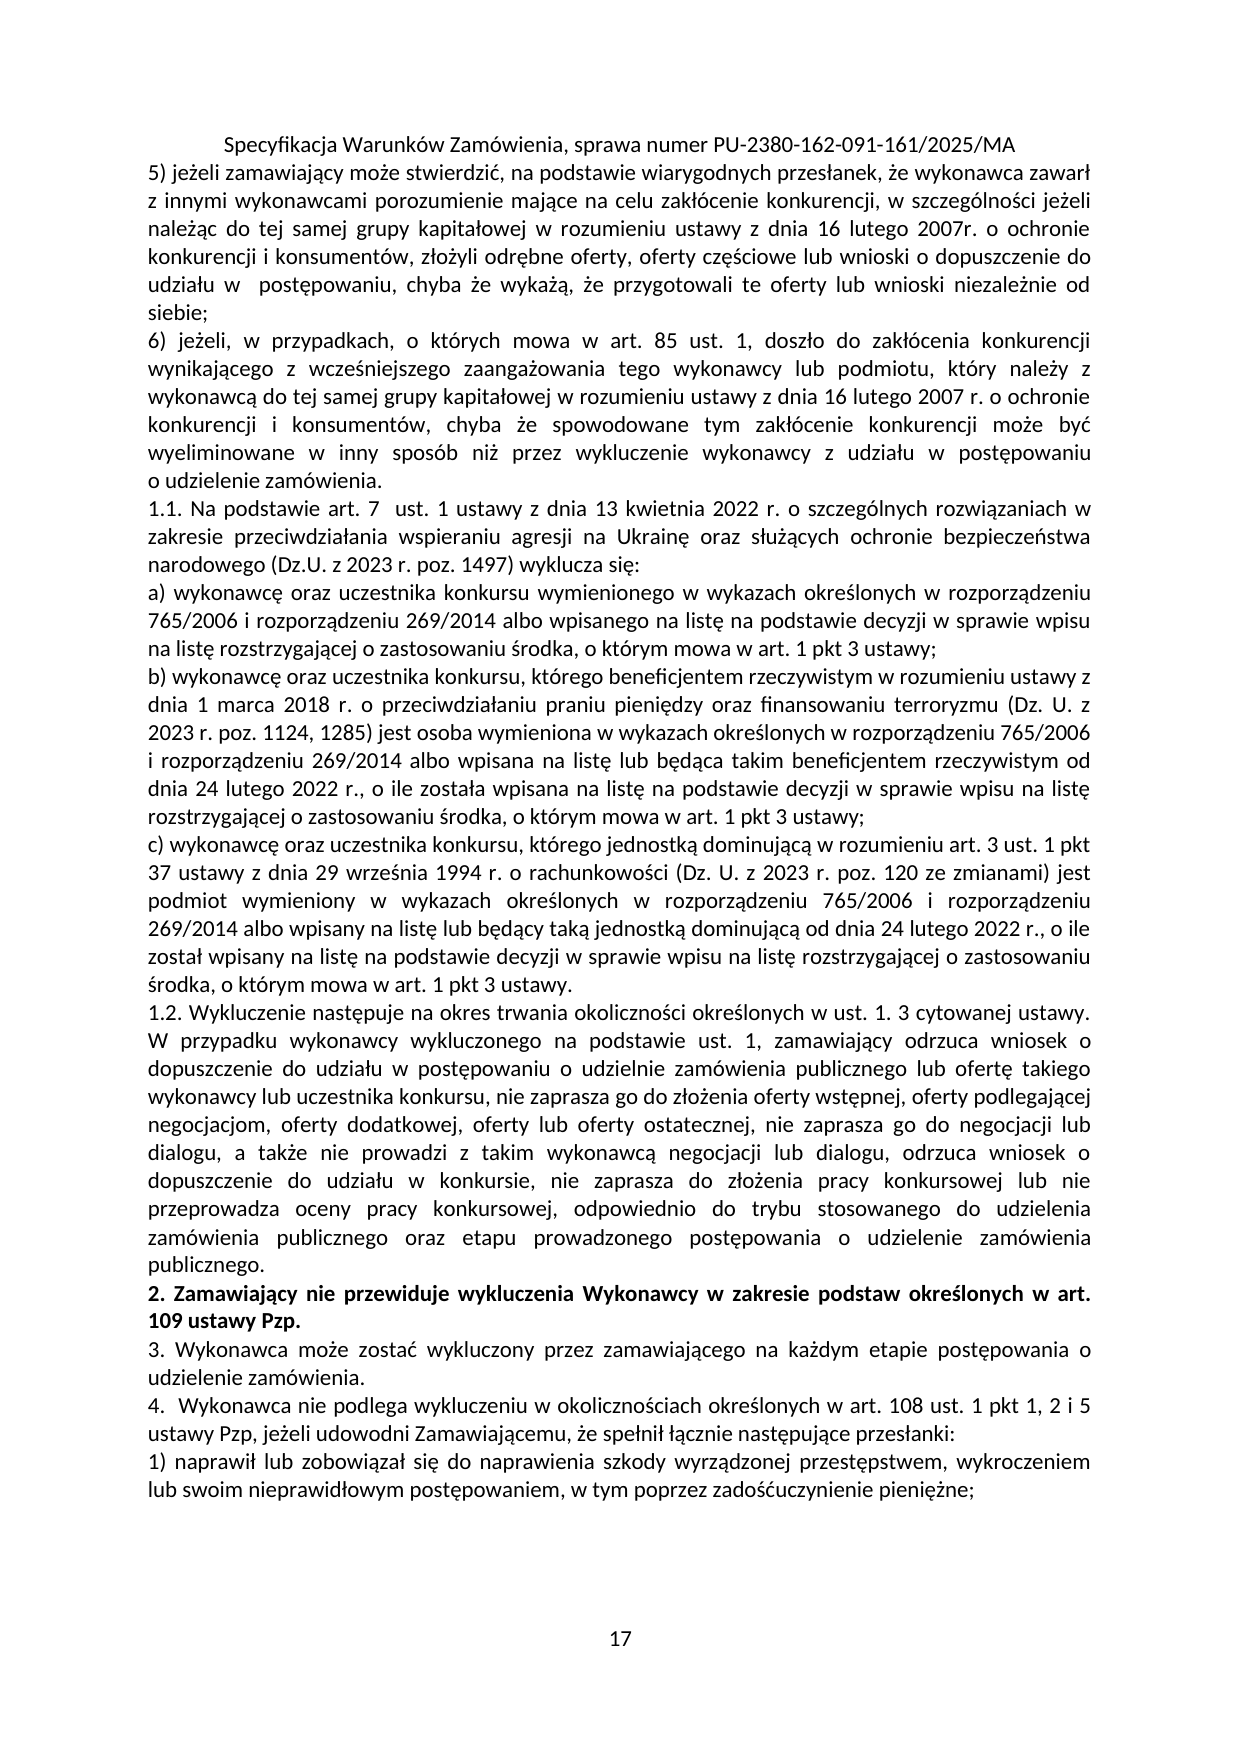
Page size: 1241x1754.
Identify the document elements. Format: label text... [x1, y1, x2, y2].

text 6) jeżeli, w przypadkach, o których mowa w art. 85 ust. 1, doszło do zakłócenia konkurencji wynikającego z wcześniejszego zaangażowania tego wykonawcy lub podmiotu, który należy z wykonawcą do tej samej grupy kapitałowej w rozumieniu ustawy z dnia 16 lutego 2007 r. o ochronie konkurencji i konsumentów, chyba że spowodowane tym zakłócenie konkurencji może być wyeliminowane w inny sposób niż przez wykluczenie wykonawcy z udziału w postępowaniu o udzielenie zamówienia. [148, 326, 1093, 494]
text 2. Zamawiający nie przewiduje wykluczenia Wykonawcy w zakresie podstaw określonych w art. 109 ustawy Pzp. [148, 1279, 1093, 1335]
text 1) naprawił lub zobowiązał się do naprawienia szkody wyrządzonej przestępstwem, wykroczeniem lub swoim nieprawidłowym postępowaniem, w tym poprzez zadośćuczynienie pieniężne; [148, 1447, 1093, 1503]
text 3. Wykonawca może zostać wykluczony przez zamawiającego na każdym etapie postępowania o udzielenie zamówienia. [148, 1335, 1093, 1391]
text 5) jeżeli zamawiający może stwierdzić, na podstawie wiarygodnych przesłanek, że wykonawca zawarł z innymi wykonawcami porozumienie mające na celu zakłócenie konkurencji, w szczególności jeżeli należąc do tej samej grupy kapitałowej w rozumieniu ustawy z dnia 16 lutego 2007r. o ochronie konkurencji i konsumentów, złożyli odrębne oferty, oferty częściowe lub wnioski o dopuszczenie do udziału w postępowaniu, chyba że wykażą, że przygotowali te oferty lub wnioski niezależnie od siebie; [148, 158, 1093, 326]
text b) wykonawcę oraz uczestnika konkursu, którego beneficjentem rzeczywistym w rozumieniu ustawy z dnia 1 marca 2018 r. o przeciwdziałaniu praniu pieniędzy oraz finansowaniu terroryzmu (Dz. U. z 2023 r. poz. 1124, 1285) jest osoba wymieniona w wykazach określonych w rozporządzeniu 765/2006 i rozporządzeniu 269/2014 albo wpisana na listę lub będąca takim beneficjentem rzeczywistym od dnia 24 lutego 2022 r., o ile została wpisana na listę na podstawie decyzji w sprawie wpisu na listę rozstrzygającej o zastosowaniu środka, o którym mowa w art. 1 pkt 3 ustawy; [148, 662, 1093, 830]
text 4. Wykonawca nie podlega wykluczeniu w okolicznościach określonych w art. 108 ust. 1 pkt 1, 2 i 5 ustawy Pzp, jeżeli udowodni Zamawiającemu, że spełnił łącznie następujące przesłanki: [148, 1391, 1093, 1447]
text 1.2. Wykluczenie następuje na okres trwania okoliczności określonych w ust. 1. 3 cytowanej ustawy. W przypadku wykonawcy wykluczonego na podstawie ust. 1, zamawiający odrzuca wniosek o dopuszczenie do udziału w postępowaniu o udzielnie zamówienia publicznego lub ofertę takiego wykonawcy lub uczestnika konkursu, nie zaprasza go do złożenia oferty wstępnej, oferty podlegającej negocjacjom, oferty dodatkowej, oferty lub oferty ostatecznej, nie zaprasza go do negocjacji lub dialogu, a także nie prowadzi z takim wykonawcą negocjacji lub dialogu, odrzuca wniosek o dopuszczenie do udziału w konkursie, nie zaprasza do złożenia pracy konkursowej lub nie przeprowadza oceny pracy konkursowej, odpowiednio do trybu stosowanego do udzielenia zamówienia publicznego oraz etapu prowadzonego postępowania o udzielenie zamówienia publicznego. [148, 998, 1093, 1279]
text a) wykonawcę oraz uczestnika konkursu wymienionego w wykazach określonych w rozporządzeniu 765/2006 i rozporządzeniu 269/2014 albo wpisanego na listę na podstawie decyzji w sprawie wpisu na listę rozstrzygającej o zastosowaniu środka, o którym mowa w art. 1 pkt 3 ustawy; [148, 578, 1093, 662]
text c) wykonawcę oraz uczestnika konkursu, którego jednostką dominującą w rozumieniu art. 3 ust. 1 pkt 37 ustawy z dnia 29 września 1994 r. o rachunkowości (Dz. U. z 2023 r. poz. 120 ze zmianami) jest podmiot wymieniony w wykazach określonych w rozporządzeniu 765/2006 i rozporządzeniu 269/2014 albo wpisany na listę lub będący taką jednostką dominującą od dnia 24 lutego 2022 r., o ile został wpisany na listę na podstawie decyzji w sprawie wpisu na listę rozstrzygającej o zastosowaniu środka, o którym mowa w art. 1 pkt 3 ustawy. [148, 830, 1093, 998]
text 1.1. Na podstawie art. 7 ust. 1 ustawy z dnia 13 kwietnia 2022 r. o szczególnych rozwiązaniach w zakresie przeciwdziałania wspieraniu agresji na Ukrainę oraz służących ochronie bezpieczeństwa narodowego (Dz.U. z 2023 r. poz. 1497) wyklucza się: [148, 494, 1093, 578]
